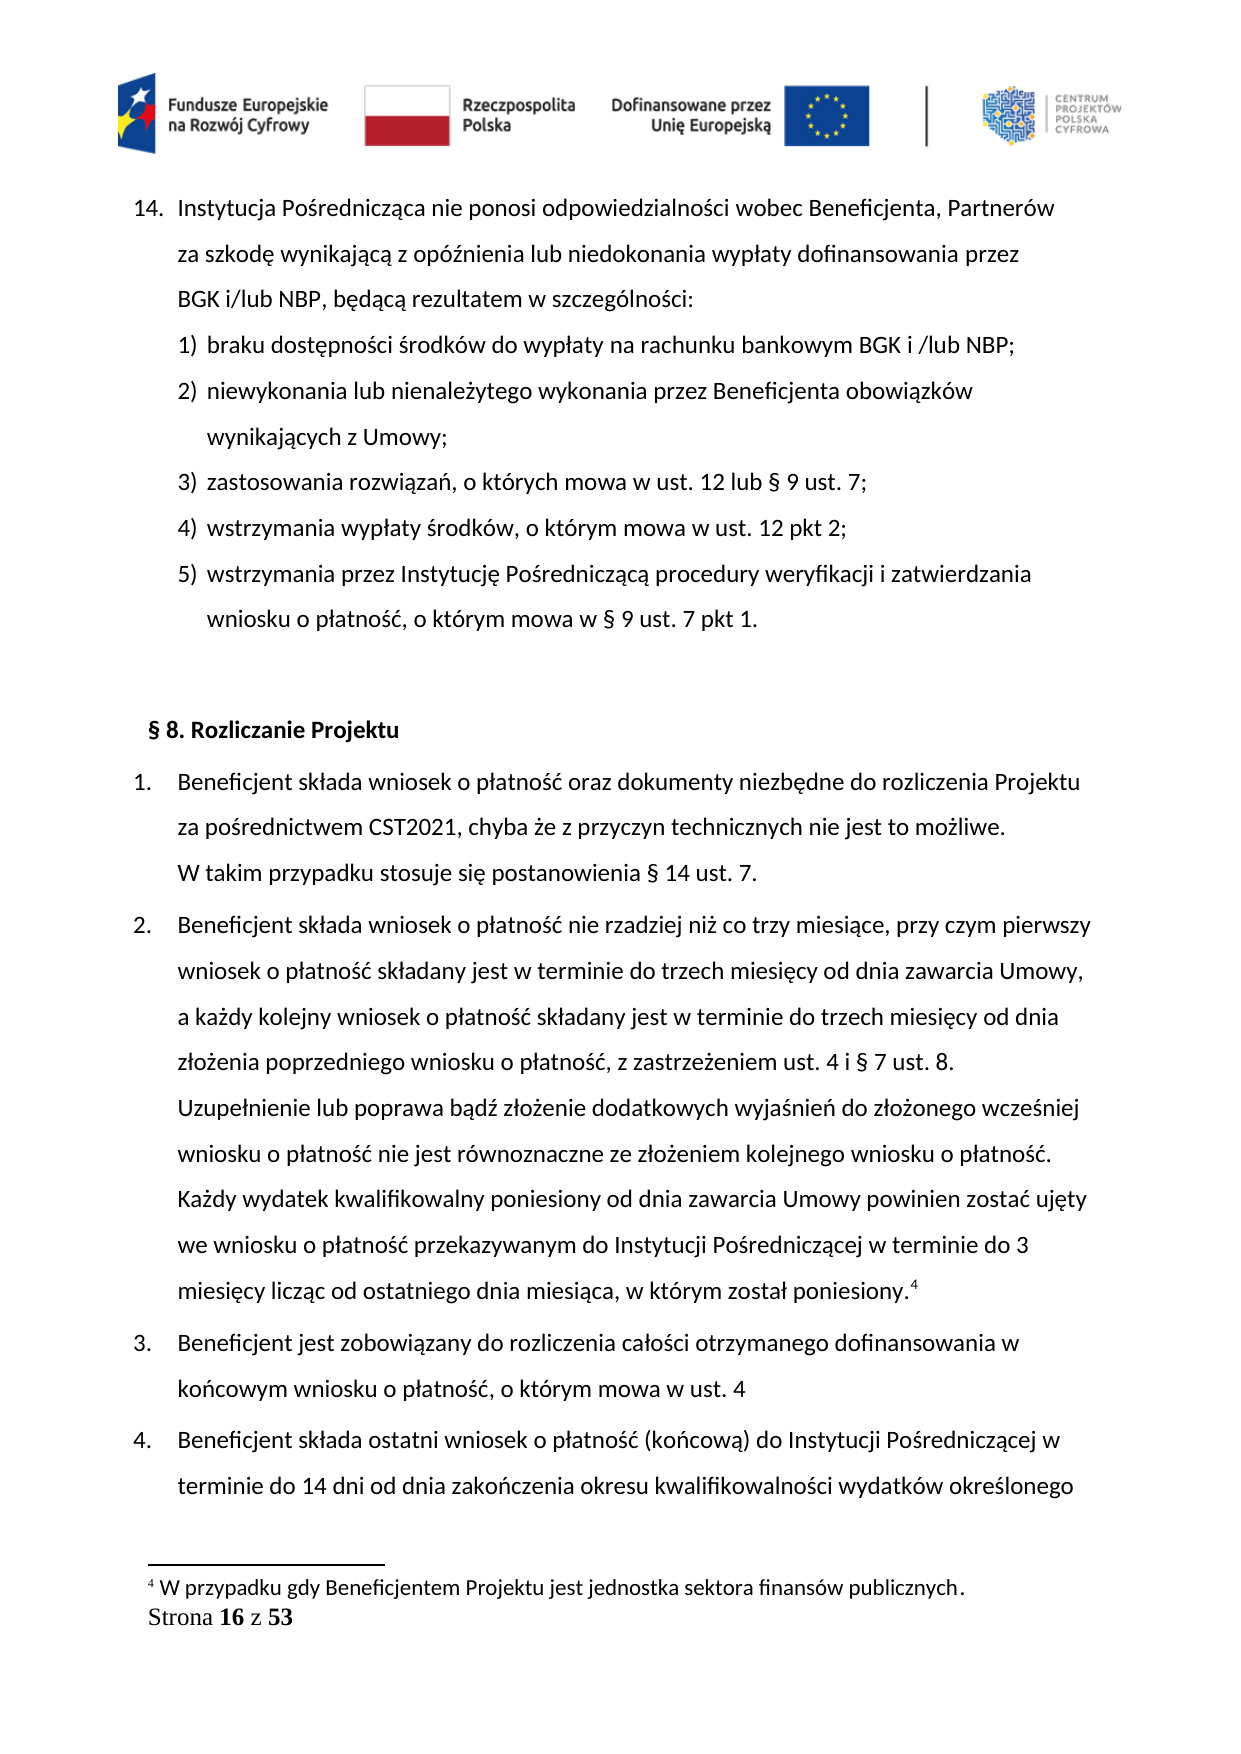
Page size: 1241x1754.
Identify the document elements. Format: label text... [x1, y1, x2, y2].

picture [118, 73, 1122, 154]
text § 8. Rozliczanie Projektu [148, 714, 1093, 744]
list wstrzymania przez Instytucję Pośredniczącą procedury weryfikacji i zatwierdzania wniosku o płatność, o którym mowa w § 9 ust. 7 pkt 1. [177, 558, 1093, 634]
list Instytucja Pośrednicząca nie ponosi odpowiedzialności wobec Beneficjenta, Partnerów za szkodę wynikającą z opóźnienia lub niedokonania wypłaty dofinansowania przez BGK i/lub NBP, będącą rezultatem w szczególności: [133, 192, 1057, 314]
list niewykonania lub nienależytego wykonania przez Beneficjenta obowiązków wynikających z Umowy; [177, 375, 1093, 451]
list wstrzymania wypłaty środków, o którym mowa w ust. 12 pkt 2; [177, 512, 1093, 543]
list Beneficjent składa wniosek o płatność nie rzadziej niż co trzy miesiące, przy czym pierwszy wniosek o płatność składany jest w terminie do trzech miesięcy od dnia zawarcia Umowy, a każdy kolejny wniosek o płatność składany jest w terminie do trzech miesięcy od dnia złożenia poprzedniego wniosku o płatność, z zastrzeżeniem ust. 4 i § 7 ust. 8. Uzupełnienie lub poprawa bądź złożenie dodatkowych wyjaśnień do złożonego wcześniej wniosku o płatność nie jest równoznaczne ze złożeniem kolejnego wniosku o płatność. Każdy wydatek kwalifikowalny poniesiony od dnia zawarcia Umowy powinien zostać ujęty we wniosku o płatność przekazywanym do Instytucji Pośredniczącej w terminie do 3 miesięcy licząc od ostatniego dnia miesiąca, w którym został poniesiony. [133, 909, 1093, 1306]
list braku dostępności środków do wypłaty na rachunku bankowym BGK i /lub NBP; [177, 329, 1093, 360]
list Beneficjent składa wniosek o płatność oraz dokumenty niezbędne do rozliczenia Projektu za pośrednictwem CST2021, chyba że z przyczyn technicznych nie jest to możliwe. W takim przypadku stosuje się postanowienia § 14 ust. 7. [133, 766, 1093, 888]
list zastosowania rozwiązań, o których mowa w ust. 12 lub § 9 ust. 7; [177, 466, 1093, 497]
list Beneficjent jest zobowiązany do rozliczenia całości otrzymanego dofinansowania w końcowym wniosku o płatność, o którym mowa w ust. 4 [133, 1327, 1093, 1403]
